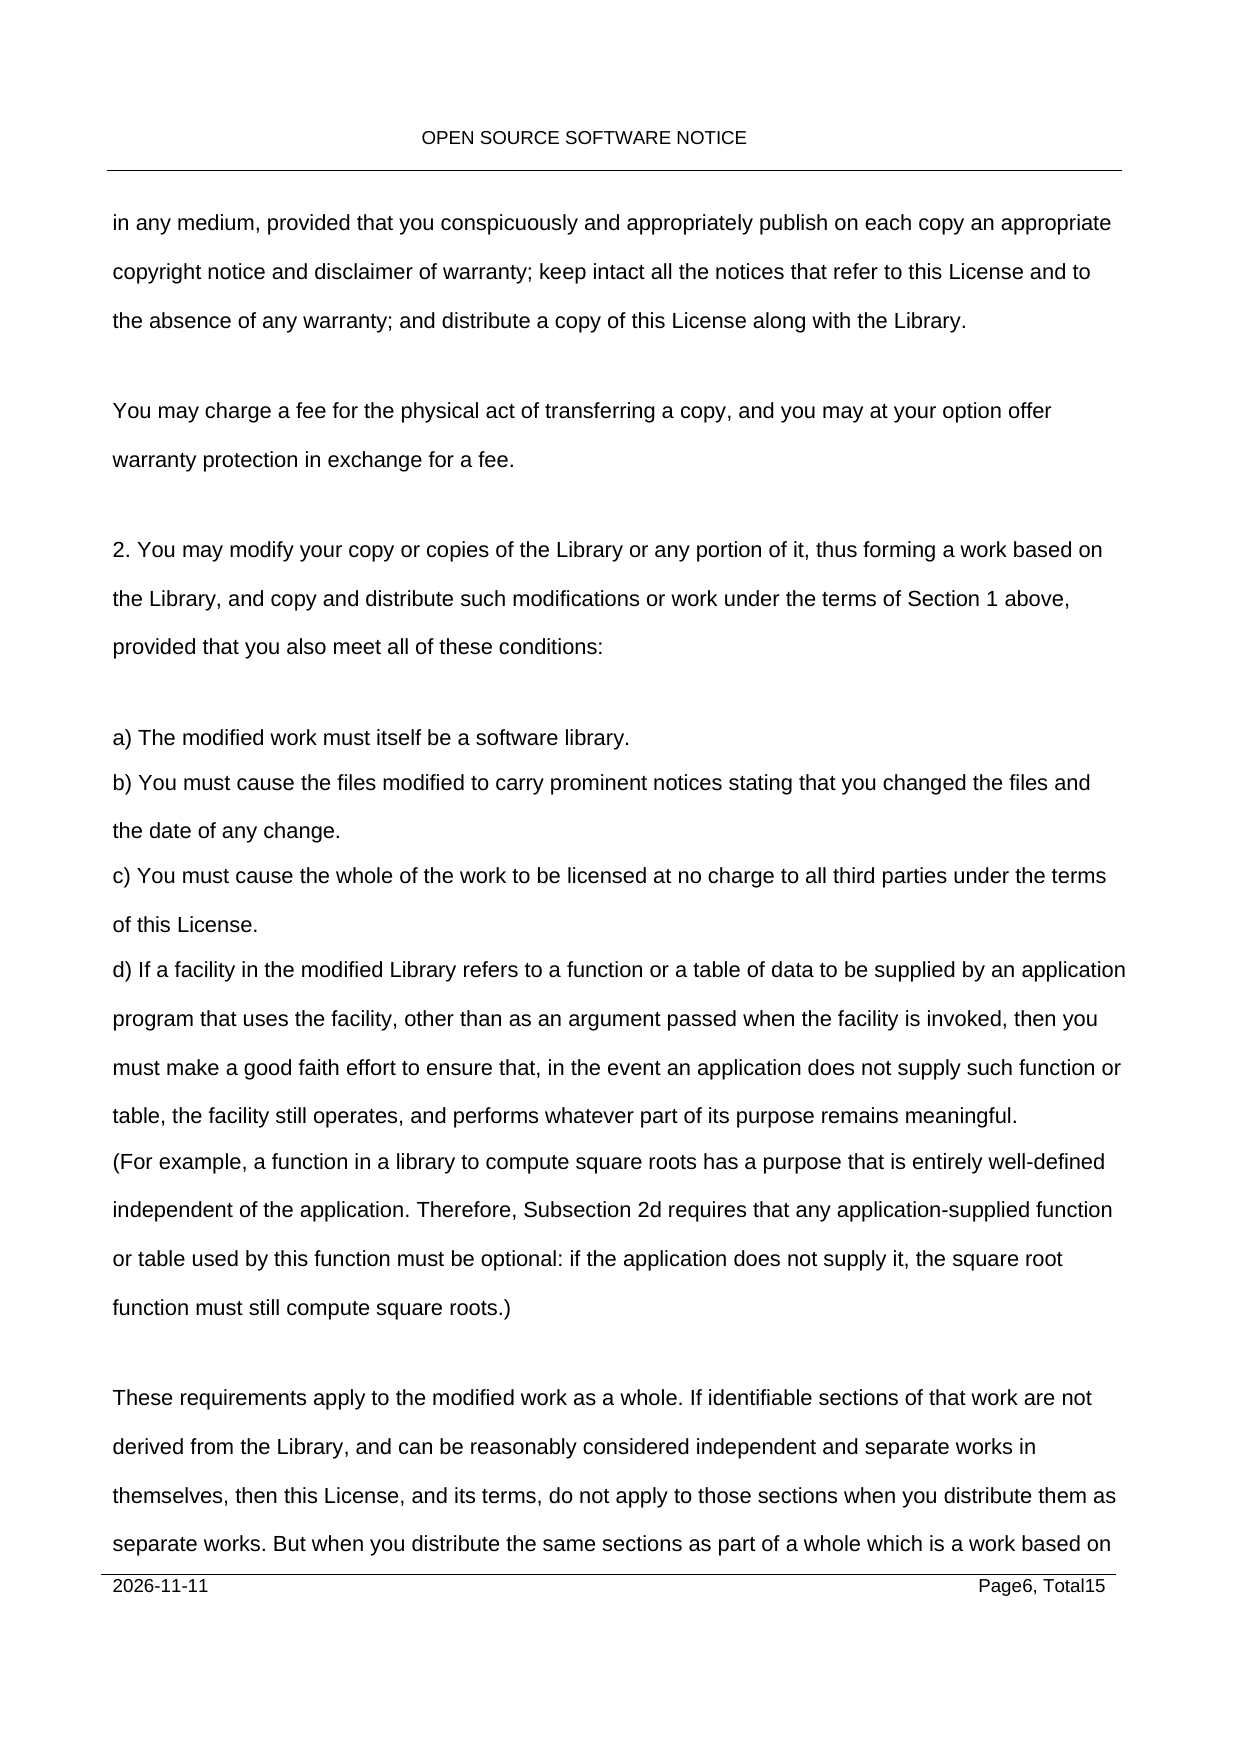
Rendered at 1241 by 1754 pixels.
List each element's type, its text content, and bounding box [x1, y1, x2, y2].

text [112, 1381, 1128, 1560]
text b) You must cause the files modified to carry prominent notices stating that you changed the files and the date of any change. [112, 766, 1128, 847]
text (For example, a function in a library to compute square roots has a purpose that is entirely well-defined independent of the application. Therefore, Subsection 2d requires that any application-supplied function or table used by this function must be optional: if the application does not supply it, the square root function must still compute square roots.) [112, 1145, 1128, 1324]
text You may charge a fee for the physical act of transferring a copy, and you may at your option offer warranty protection in exchange for a fee. [112, 394, 1128, 475]
text d) If a facility in the modified Library refers to a function or a table of data to be supplied by an application program that uses the facility, other than as an argument passed when the facility is invoked, then you must make a good faith effort to ensure that, in the event an application does not supply such function or table, the facility still operates, and performs whatever part of its purpose remains meaningful. [112, 953, 1128, 1132]
text c) You must cause the whole of the work to be licensed at no charge to all third parties under the terms of this License. [112, 860, 1128, 941]
text 2. You may modify your copy or copies of the Library or any portion of it, thus forming a work based on the Library, and copy and distribute such modifications or work under the terms of Section 1 above, provided that you also meet all of these conditions: [112, 533, 1128, 663]
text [112, 206, 1128, 336]
text a) The modified work must itself be a software library. [112, 721, 1128, 753]
